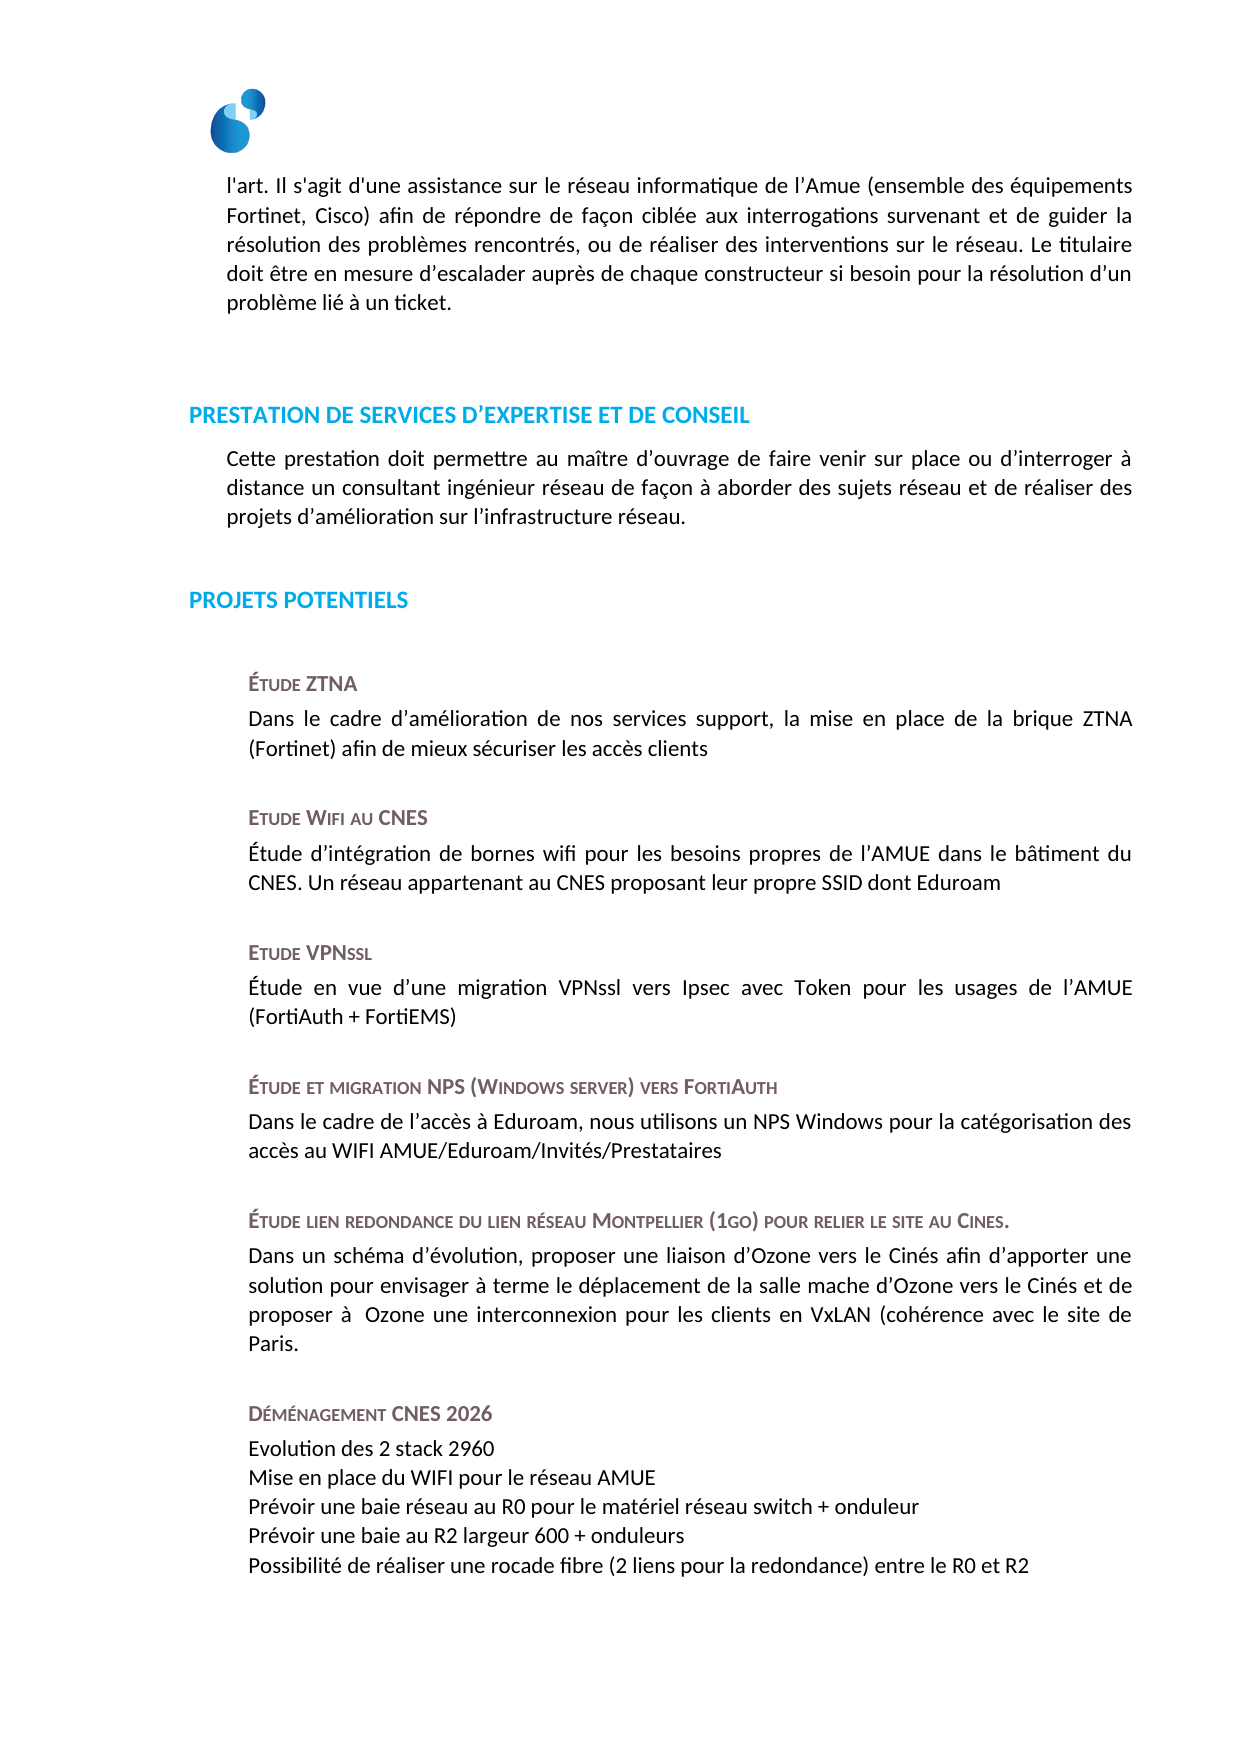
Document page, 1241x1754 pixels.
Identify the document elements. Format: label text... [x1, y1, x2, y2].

subtitle PROJETS POTENTIELS [189, 584, 1134, 615]
subtitle Etude VPNssl [248, 938, 1134, 966]
subtitle PRESTATION DE SERVICES D’EXPERTISE ET DE CONSEIL [189, 400, 1134, 430]
list Dans un schéma d’évolution, proposer une liaison d’Ozone vers le Cinés afin d’apporter une solution pour envisager à terme le déplacement de la salle mache d’Ozone vers le Cinés et de proposer à Ozone une interconnexion pour les clients en VxLAN (cohérence avec le site de Paris. [248, 1240, 1134, 1357]
list Mise en place du WIFI pour le réseau AMUE [248, 1462, 1134, 1491]
list Prévoir une baie au R2 largeur 600 + onduleurs [248, 1521, 1134, 1550]
subtitle Etude Wifi au CNES [248, 803, 1134, 831]
list Dans le cadre d’amélioration de nos services support, la mise en place de la brique ZTNA (Fortinet) afin de mieux sécuriser les accès clients [248, 703, 1134, 762]
subtitle Étude ZTNA [248, 669, 1134, 697]
list Étude en vue d’une migration VPNssl vers Ipsec avec Token pour les usages de l’AMUE (FortiAuth + FortiEMS) [248, 972, 1134, 1030]
list Cette prestation doit permettre au maître d’ouvrage de faire venir sur place ou d’interroger à distance un consultant ingénieur réseau de façon à aborder des sujets réseau et de réaliser des projets d’amélioration sur l’infrastructure réseau. [226, 443, 1134, 530]
list Evolution des 2 stack 2960 [248, 1433, 1134, 1462]
subtitle Déménagement CNES 2026 [248, 1399, 1134, 1427]
subtitle Étude lien redondance du lien réseau Montpellier (1go) pour relier le site au Cines. [248, 1206, 1134, 1234]
list Dans le cadre de l’accès à Eduroam, nous utilisons un NPS Windows pour la catégorisation des accès au WIFI AMUE/Eduroam/Invités/Prestataires [248, 1106, 1134, 1164]
picture [188, 71, 283, 171]
subtitle Étude et migration NPS (Windows server) vers FortiAuth [248, 1072, 1134, 1100]
list Étude d’intégration de bornes wifi pour les besoins propres de l’AMUE dans le bâtiment du CNES. Un réseau appartenant au CNES proposant leur propre SSID dont Eduroam [248, 838, 1134, 896]
list Prévoir une baie réseau au R0 pour le matériel réseau switch + onduleur [248, 1491, 1134, 1521]
list Possibilité de réaliser une rocade fibre (2 liens pour la redondance) entre le R0 et R2 [248, 1550, 1134, 1579]
